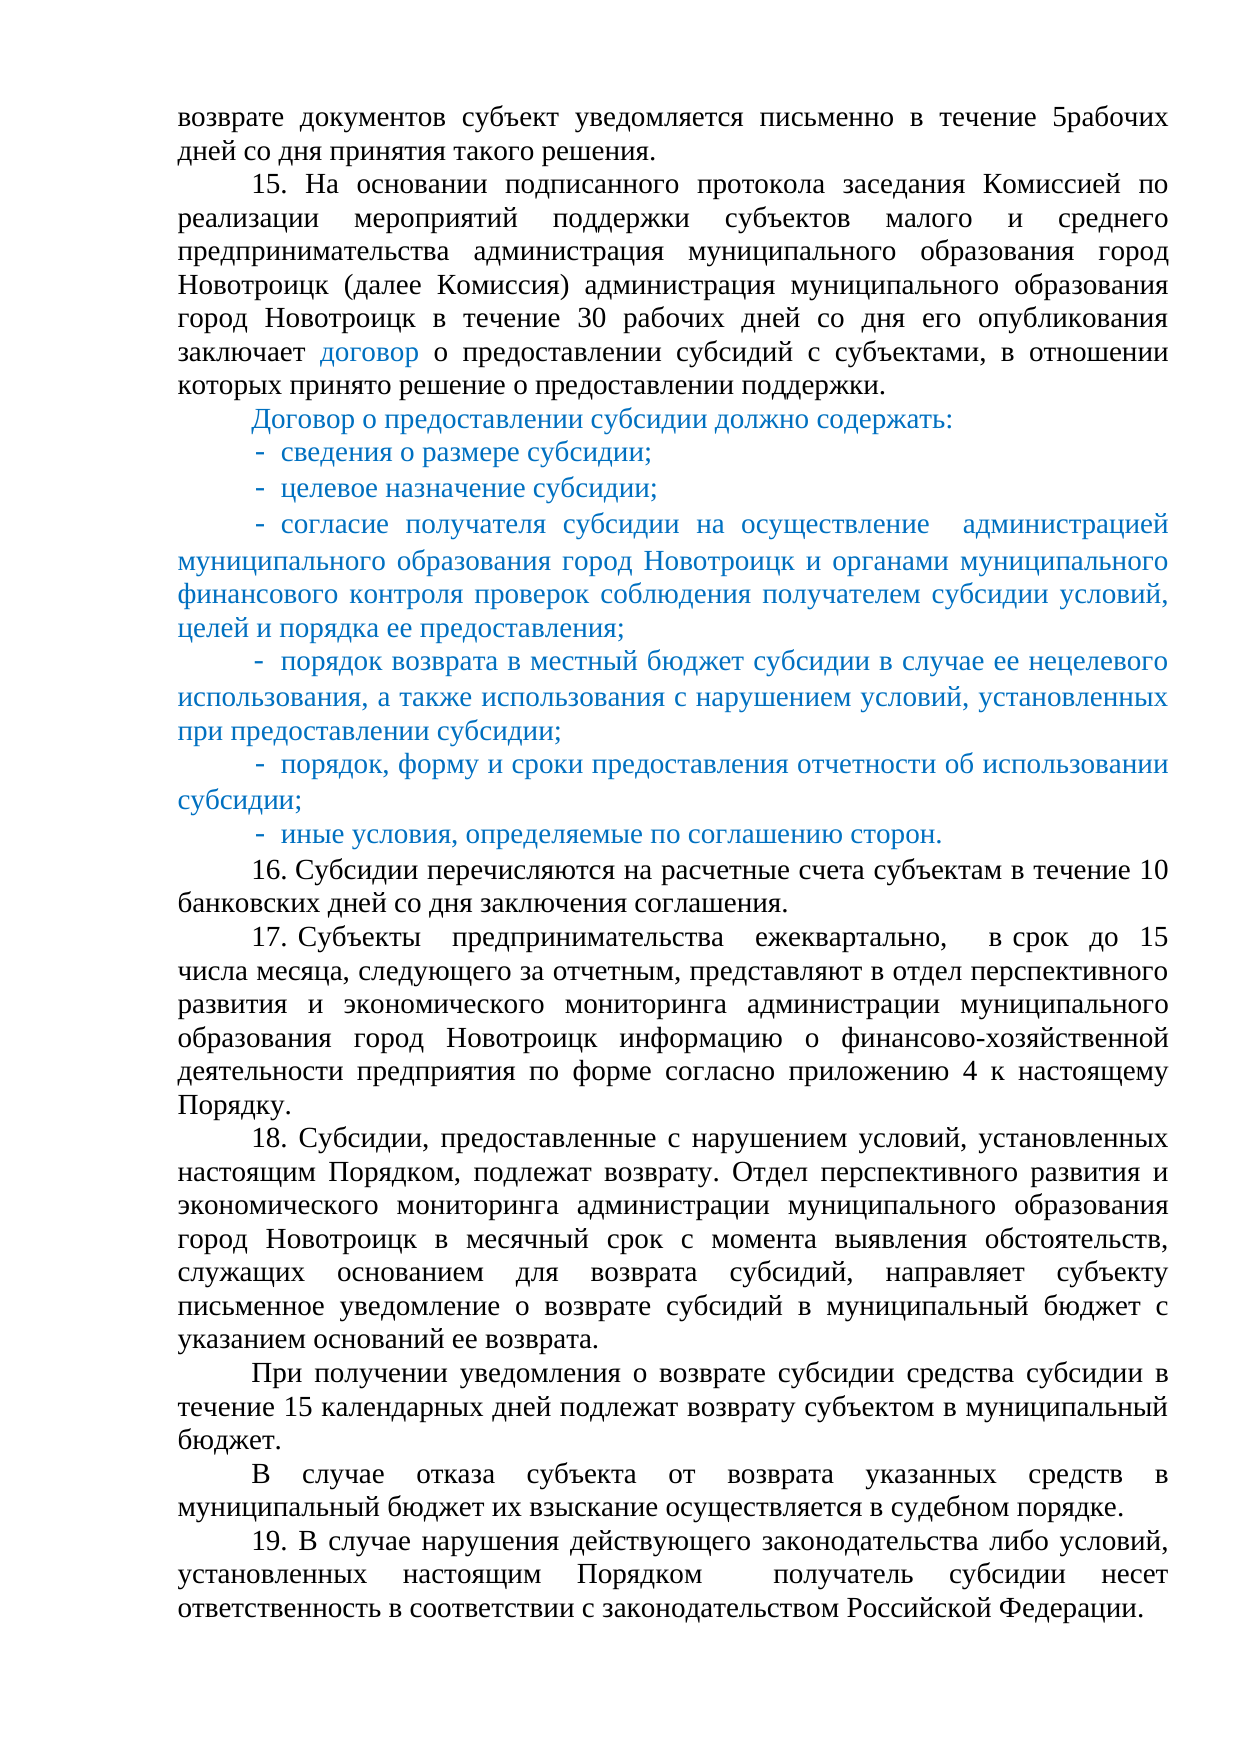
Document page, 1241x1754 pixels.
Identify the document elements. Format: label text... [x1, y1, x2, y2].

text 15. На основании подписанного протокола заседания Комиссией по реализации мероприятий поддержки субъектов малого и среднего предпринимательства администрация муниципального образования город Новотроицк (далее Комиссия) администрация муниципального образования город Новотроицк в течение 30 рабочих дней со дня его опубликования заключает договор о предоставлении субсидий с субъектами, в отношении которых принято решение о предоставлении поддержки. [177, 166, 1169, 401]
list иные условия, определяемые по соглашению сторон. [251, 816, 1169, 852]
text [177, 99, 1169, 166]
text Договор о предоставлении субсидии должно содержать: [177, 401, 1169, 434]
text 19. В случае нарушения действующего законодательства либо условий, установленных настоящим Порядком получатель субсидии несет ответственность в соответствии с законодательством Российской Федерации. [177, 1523, 1169, 1623]
list согласие получателя субсидии на осуществление администрацией муниципального образования город Новотроицк и органами муниципального финансового контроля проверок соблюдения получателем субсидии условий, целей и порядка ее предоставления; [177, 507, 1169, 643]
text 18. Субсидии, предоставленные с нарушением условий, установленных настоящим Порядком, подлежат возврату. Отдел перспективного развития и экономического мониторинга администрации муниципального образования город Новотроицк в месячный срок с момента выявления обстоятельств, служащих основанием для возврата субсидий, направляет субъекту письменное уведомление о возврате субсидий в муниципальный бюджет с указанием оснований ее возврата. [177, 1120, 1169, 1355]
text В случае отказа субъекта от возврата указанных средств в муниципальный бюджет их взыскание осуществляется в судебном порядке. [177, 1456, 1169, 1523]
text 16. Субсидии перечисляются на расчетные счета субъектам в течение 10 банковских дней со дня заключения соглашения. [177, 852, 1169, 919]
list сведения о размере субсидии; [177, 434, 1169, 471]
list порядок, форму и сроки предоставления отчетности об использовании субсидии; [177, 746, 1169, 816]
list порядок возврата в местный бюджет субсидии в случае ее нецелевого использования, а также использования с нарушением условий, установленных при предоставлении субсидии; [177, 643, 1169, 746]
text 17. Субъекты предпринимательства ежеквартально, в срок до 15 числа месяца, следующего за отчетным, представляют в отдел перспективного развития и экономического мониторинга администрации муниципального образования город Новотроицк информацию о финансово-хозяйственной деятельности предприятия по форме согласно приложению 4 к настоящему Порядку. [177, 919, 1169, 1120]
text При получении уведомления о возврате субсидии средства субсидии в течение 15 календарных дней подлежат возврату субъектом в муниципальный бюджет. [177, 1355, 1169, 1456]
list целевое назначение субсидии; [177, 471, 1169, 507]
